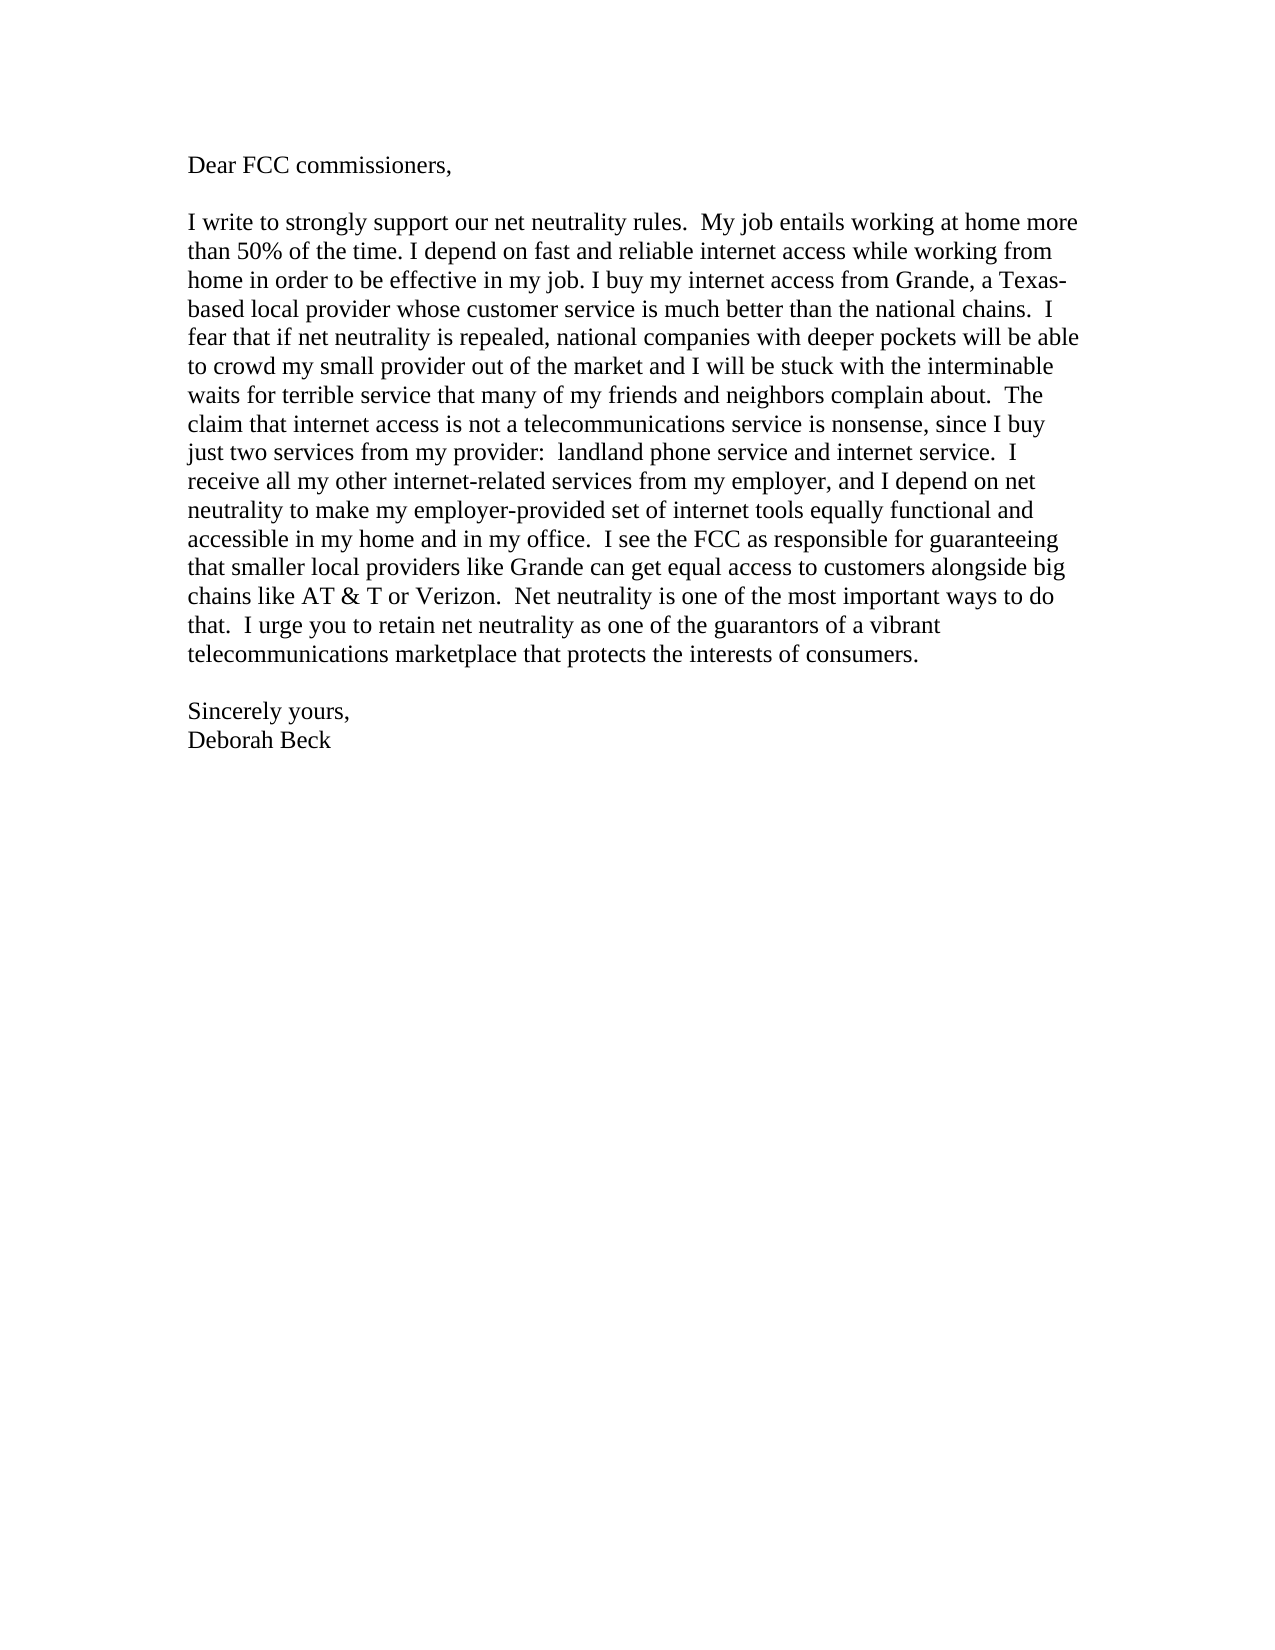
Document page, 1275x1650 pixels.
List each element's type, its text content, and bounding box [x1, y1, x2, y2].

text Dear FCC commissioners, [187, 150, 1087, 179]
text Deborah Beck [187, 725, 1087, 754]
text Sincerely yours, [187, 696, 1087, 725]
text I write to strongly support our net neutrality rules. My job entails working at home more than 50% of the time. I depend on fast and reliable internet access while working from home in order to be effective in my job. I buy my internet access from Grande, a Texas-based local provider whose customer service is much better than the national chains. I fear that if net neutrality is repealed, national companies with deeper pockets will be able to crowd my small provider out of the market and I will be stuck with the interminable waits for terrible service that many of my friends and neighbors complain about. The claim that internet access is not a telecommunications service is nonsense, since I buy just two services from my provider: landland phone service and internet service. I receive all my other internet-related services from my employer, and I depend on net neutrality to make my employer-provided set of internet tools equally functional and accessible in my home and in my office. I see the FCC as responsible for guaranteeing that smaller local providers like Grande can get equal access to customers alongside big chains like AT & T or Verizon. Net neutrality is one of the most important ways to do that. I urge you to retain net neutrality as one of the guarantors of a vibrant telecommunications marketplace that protects the interests of consumers. [187, 207, 1087, 667]
